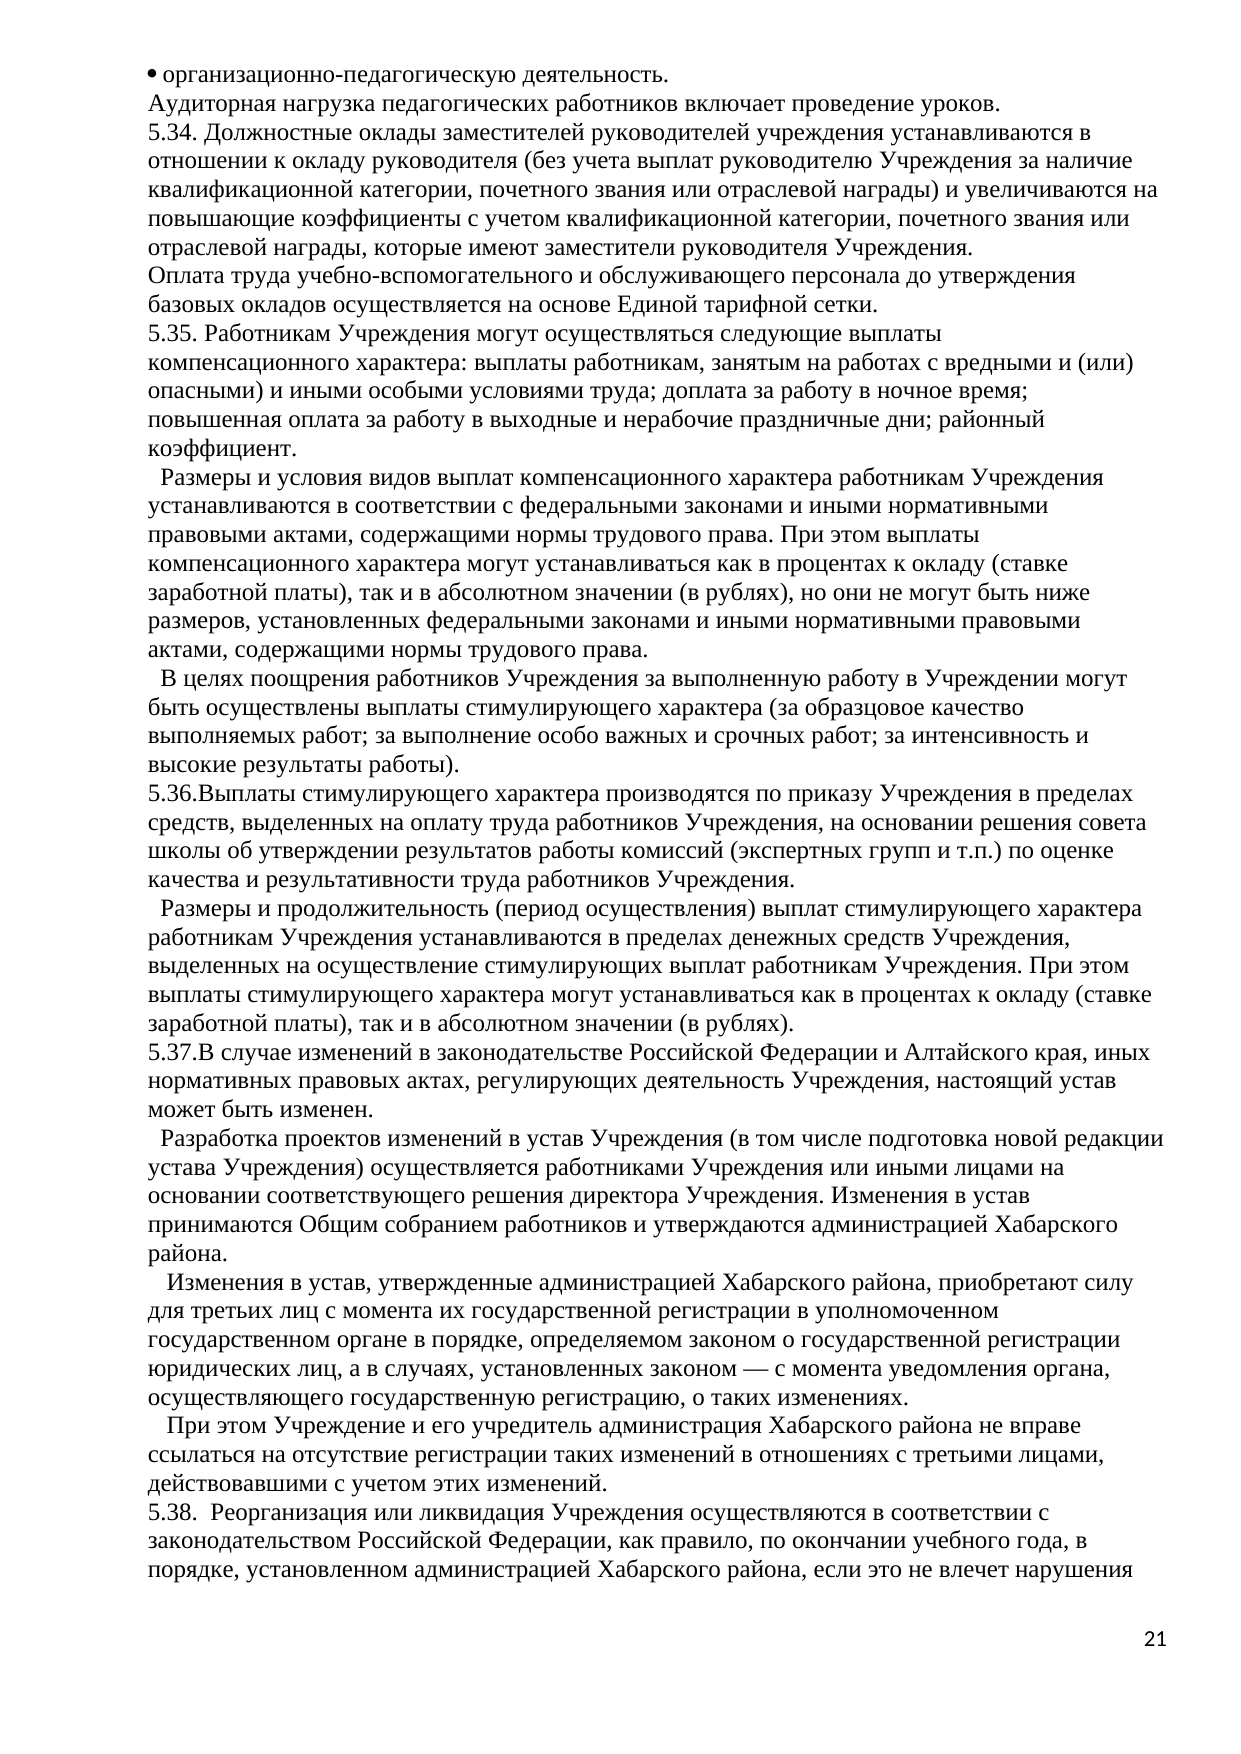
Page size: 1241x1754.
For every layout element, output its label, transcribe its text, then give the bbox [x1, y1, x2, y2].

text Размеры и условия видов выплат компенсационного характера работникам Учреждения устанавливаются в соответствии с федеральными законами и иными нормативными правовыми актами, содержащими нормы трудового права. При этом выплаты компенсационного характера могут устанавливаться как в процентах к окладу (ставке заработной платы), так и в абсолютном значении (в рублях), но они не могут быть ниже размеров, установленных федеральными законами и иными нормативными правовыми актами, содержащими нормы трудового права. [148, 462, 1167, 663]
text опасными) и иными особыми условиями труда; доплата за работу в ночное время; повышенная оплата за работу в выходные и нерабочие праздничные дни; районный коэффициент. [148, 375, 1167, 462]
text Размеры и продолжительность (период осуществления) выплат стимулирующего характера работникам Учреждения устанавливаются в пределах денежных средств Учреждения, выделенных на осуществление стимулирующих выплат работникам Учреждения. При этом выплаты стимулирующего характера могут устанавливаться как в процентах к окладу (ставке заработной платы), так и в абсолютном значении (в рублях). [148, 893, 1167, 1037]
text 5.36.Выплаты стимулирующего характера производятся по приказу Учреждения в пределах средств, выделенных на оплату труда работников Учреждения, на основании решения совета школы об утверждении результатов работы комиссий (экспертных групп и т.п.) по оценке качества и результативности труда работников Учреждения. [148, 778, 1167, 893]
text 5.34. Должностные оклады заместителей руководителей учреждения устанавливаются в отношении к окладу руководителя (без учета выплат руководителю Учреждения за наличие квалификационной категории, почетного звания или отраслевой награды) и увеличиваются на повышающие коэффициенты с учетом квалификационной категории, почетного звания или отраслевой награды, которые имеют заместители руководителя Учреждения. [148, 117, 1167, 260]
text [148, 1497, 1167, 1583]
text 5.37.В случае изменений в законодательстве Российской Федерации и Алтайского края, иных нормативных правовых актах, регулирующих деятельность Учреждения, настоящий устав может быть изменен. [148, 1037, 1167, 1123]
text 5.35. Работникам Учреждения могут осуществляться следующие выплаты [148, 318, 1167, 347]
text компенсационного характера: выплаты работникам, занятым на работах с вредными и (или) [148, 347, 1167, 375]
list организационно-педагогическую деятельность. [148, 59, 1167, 88]
text В целях поощрения работников Учреждения за выполненную работу в Учреждении могут быть осуществлены выплаты стимулирующего характера (за образцовое качество выполняемых работ; за выполнение особо важных и срочных работ; за интенсивность и высокие результаты работы). [148, 663, 1167, 778]
text При этом Учреждение и его учредитель администрация Хабарского района не вправе ссылаться на отсутствие регистрации таких изменений в отношениях с третьими лицами, действовавшими с учетом этих изменений. [148, 1410, 1167, 1497]
text Оплата труда учебно-вспомогательного и обслуживающего персонала до утверждения базовых окладов осуществляется на основе Единой тарифной сетки. [148, 260, 1167, 318]
text Аудиторная нагрузка педагогических работников включает проведение уроков. [148, 88, 1167, 117]
text Изменения в устав, утвержденные администрацией Хабарского района, приобретают силу для третьих лиц с момента их государственной регистрации в уполномоченном государственном органе в порядке, определяемом законом о государственной регистрации юридических лиц, а в случаях, установленных законом — с момента уведомления органа, осуществляющего государственную регистрацию, о таких изменениях. [148, 1267, 1167, 1410]
text Разработка проектов изменений в устав Учреждения (в том числе подготовка новой редакции устава Учреждения) осуществляется работниками Учреждения или иными лицами на основании соответствующего решения директора Учреждения. Изменения в устав принимаются Общим собранием работников и утверждаются администрацией Хабарского района. [148, 1123, 1167, 1267]
